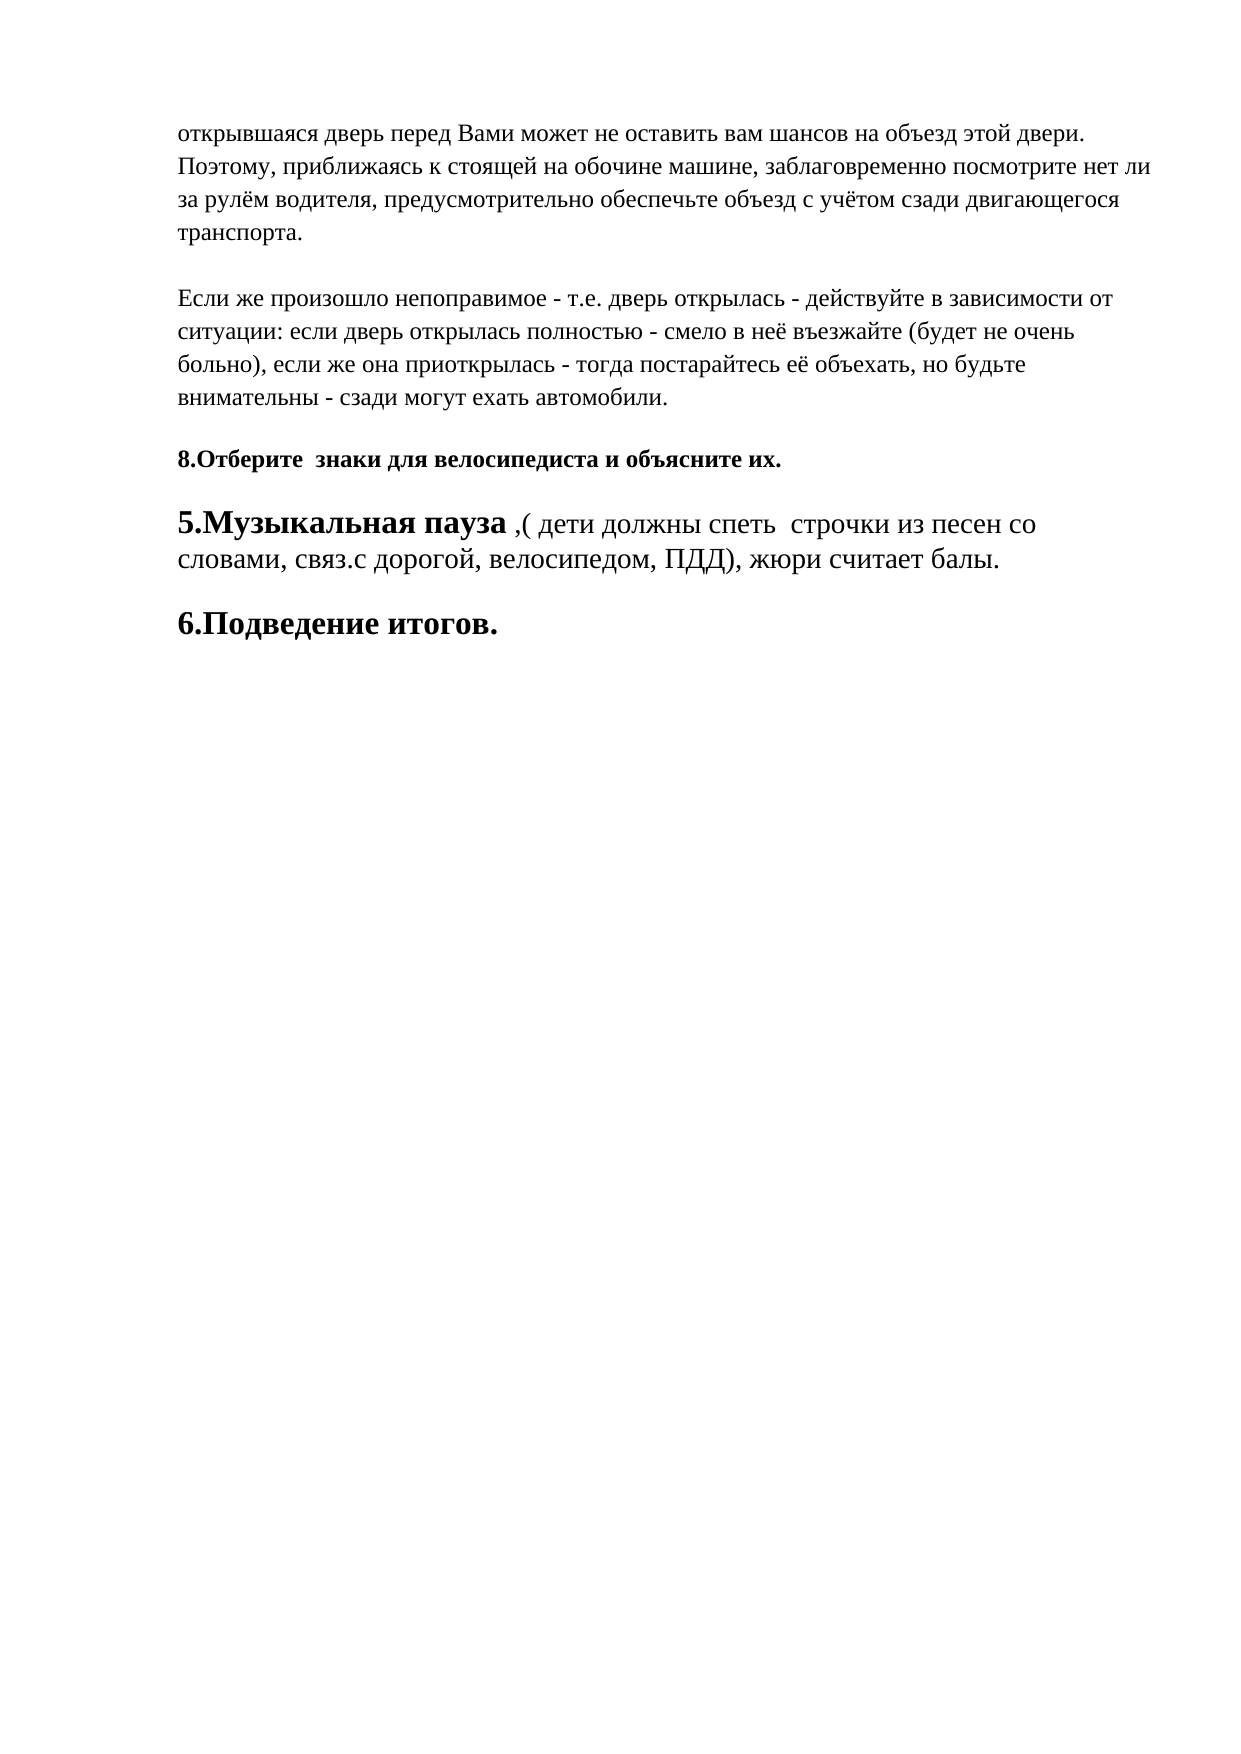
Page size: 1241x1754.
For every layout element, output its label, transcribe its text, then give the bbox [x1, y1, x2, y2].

text 8.Отберите знаки для велосипедиста и объясните их. [177, 444, 1152, 473]
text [177, 118, 1152, 411]
text 5.Музыкальная пауза ,( дети должны спеть строчки из песен со словами, связ.с дорогой, велосипедом, ПДД), жюри считает балы. [177, 502, 1152, 574]
text 6.Подведение итогов. [177, 603, 1152, 642]
